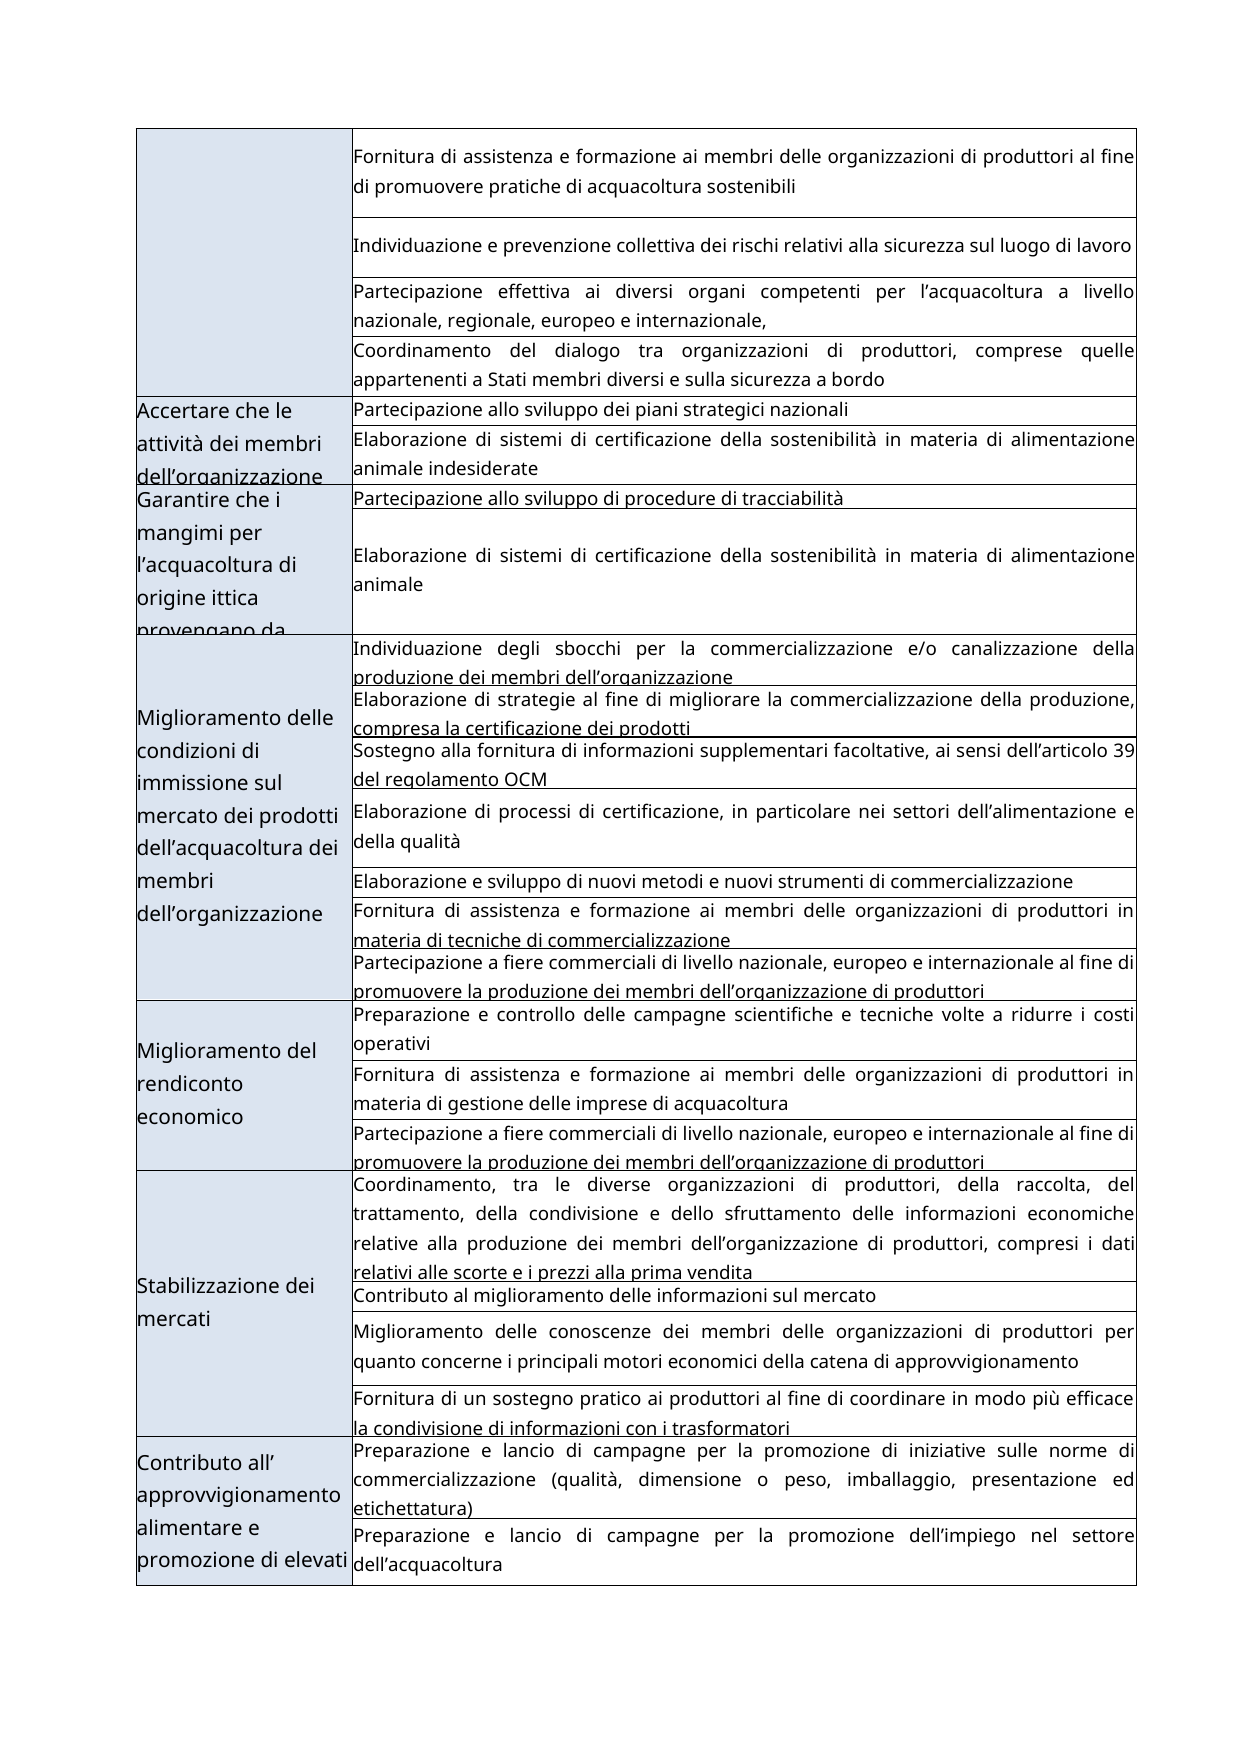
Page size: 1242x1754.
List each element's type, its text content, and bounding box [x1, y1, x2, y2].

table_cell Fornitura di assistenza e formazione ai membri delle organizzazioni di produttori in materia di gestione delle imprese di acquacoltura [353, 1061, 1136, 1119]
table_cell Fornitura di assistenza e formazione ai membri delle organizzazioni di produttori in materia di tecniche di commercializzazione [353, 898, 1136, 948]
table_cell Miglioramento delle conoscenze dei membri delle organizzazioni di produttori per quanto concerne i principali motori economici della catena di approvvigionamento [353, 1312, 1136, 1384]
table_cell Contributo all’ approvvigionamento alimentare e promozione di elevati parametri di qualità e sicurezza alimentare, favorendone al contempo l’occupazione nelle zone costiere e rurali [137, 1437, 352, 1585]
table_cell Elaborazione e sviluppo di nuovi metodi e nuovi strumenti di commercializzazione [353, 868, 1136, 897]
table_cell Accertare che le attività dei membri dell’organizzazione siano conformi ai piani strategici nazionali [137, 397, 352, 484]
table_cell Miglioramento delle condizioni di immissione sul mercato dei prodotti dell’acquacoltura dei membri dell’organizzazione [137, 635, 352, 999]
table_cell Partecipazione effettiva ai diversi organi competenti per l’acquacoltura a livello nazionale, regionale, europeo e internazionale, [353, 278, 1136, 336]
table_cell Preparazione e lancio di campagne per la promozione di iniziative sulle norme di commercializzazione (qualità, dimensione o peso, imballaggio, presentazione ed etichettatura) [353, 1437, 1136, 1518]
table_cell Preparazione e lancio di campagne per la promozione dell’impiego nel settore dell’acquacoltura [353, 1519, 1136, 1585]
table_cell Coordinamento del dialogo tra organizzazioni di produttori, comprese quelle appartenenti a Stati membri diversi e sulla sicurezza a bordo [353, 337, 1136, 396]
table_cell Sostegno alla fornitura di informazioni supplementari facoltative, ai sensi dell’articolo 39 del regolamento OCM [353, 738, 1136, 788]
table_cell Preparazione e controllo delle campagne scientifiche e tecniche volte a ridurre i costi operativi [353, 1001, 1136, 1060]
table_cell Partecipazione allo sviluppo dei piani strategici nazionali [353, 397, 1136, 425]
table_cell Elaborazione di processi di certificazione, in particolare nei settori dell’alimentazione e della qualità [353, 789, 1136, 867]
table_cell Elaborazione di sistemi di certificazione della sostenibilità in materia di alimentazione animale indesiderate [353, 426, 1136, 484]
table_cell Fornitura di assistenza e formazione ai membri delle organizzazioni di produttori al fine di promuovere pratiche di acquacoltura sostenibili [353, 129, 1136, 217]
table_cell Partecipazione allo sviluppo di procedure di tracciabilità [353, 485, 1136, 508]
table_cell Individuazione e prevenzione collettiva dei rischi relativi alla sicurezza sul luogo di lavoro [353, 218, 1136, 277]
table_cell Coordinamento, tra le diverse organizzazioni di produttori, della raccolta, del trattamento, della condivisione e dello sfruttamento delle informazioni economiche relative alla produzione dei membri dell’organizzazione di produttori, compresi i dati relativi alle scorte e i prezzi alla prima vendita [353, 1171, 1136, 1281]
table_cell Elaborazione di strategie al fine di migliorare la commercializzazione della produzione, compresa la certificazione dei prodotti [353, 686, 1136, 736]
table_cell Garantire che i mangimi per l’acquacoltura di origine ittica provengano da attività di pesca gestite in modo sostenibile [137, 485, 352, 634]
table_cell Individuazione degli sbocchi per la commercializzazione e/o canalizzazione della produzione dei membri dell’organizzazione [353, 635, 1136, 685]
table_cell Stabilizzazione dei mercati [137, 1171, 352, 1436]
table_cell Partecipazione a fiere commerciali di livello nazionale, europeo e internazionale al fine di promuovere la produzione dei membri dell’organizzazione di produttori [353, 949, 1136, 999]
table_cell Contributo al miglioramento delle informazioni sul mercato [353, 1282, 1136, 1311]
table_cell Elaborazione di sistemi di certificazione della sostenibilità in materia di alimentazione animale [353, 509, 1136, 634]
table_cell Miglioramento del rendiconto economico [137, 1001, 352, 1170]
table_cell Partecipazione a fiere commerciali di livello nazionale, europeo e internazionale al fine di promuovere la produzione dei membri dell’organizzazione di produttori [353, 1120, 1136, 1170]
table_cell Fornitura di un sostegno pratico ai produttori al fine di coordinare in modo più efficace la condivisione di informazioni con i trasformatori [353, 1386, 1136, 1436]
